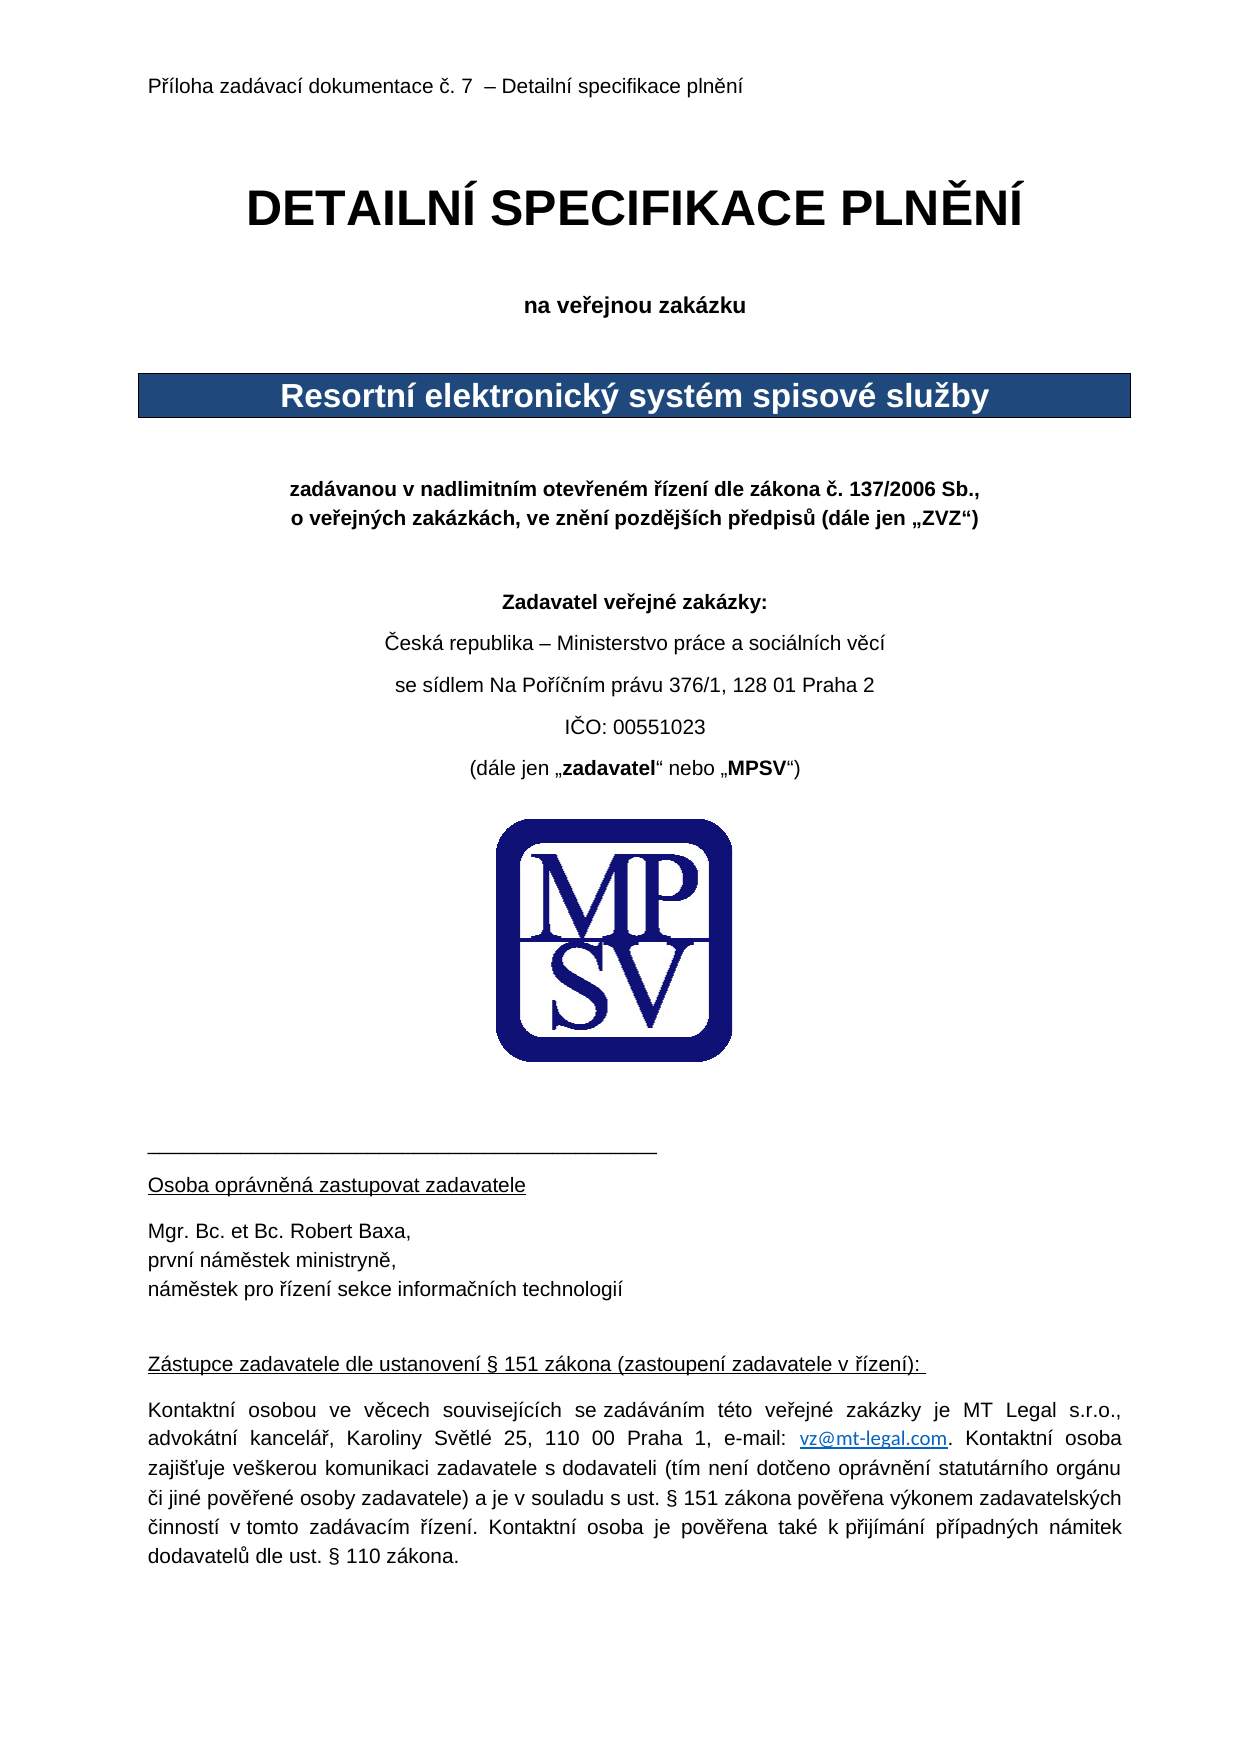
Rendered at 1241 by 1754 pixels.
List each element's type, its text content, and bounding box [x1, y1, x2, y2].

text Osoba oprávněná zastupovat zadavatele [148, 1168, 1122, 1197]
text na veřejnou zakázku [148, 289, 1122, 319]
text Kontaktní osobou ve věcech souvisejících se zadáváním této veřejné zakázky je MT Legal s.r.o., advokátní kancelář, Karoliny Světlé 25, 110 00 Praha 1, e-mail: vz@mt-legal.com. Kontaktní osoba zajišťuje veškerou komunikaci zadavatele s dodavateli (tím není dotčeno oprávnění statutárního orgánu či jiné pověřené osoby zadavatele) a je v souladu s ust. § 151 zákona pověřena výkonem zadavatelských činností v tomto zadávacím řízení. Kontaktní osoba je pověřena také k přijímání případných námitek dodavatelů dle ust. § 110 zákona. [148, 1393, 1122, 1568]
text Mgr. Bc. et Bc. Robert Baxa, [148, 1213, 1122, 1243]
text se sídlem Na Poříčním právu 376/1, 128 01 Praha 2 [148, 668, 1122, 697]
text náměstek pro řízení sekce informačních technologií [148, 1272, 1122, 1301]
text IČO: 00551023 [148, 709, 1122, 738]
text Česká republika – Ministerstvo práce a sociálních věcí [148, 626, 1122, 655]
text Detailní specifikace plnění [148, 178, 1122, 235]
text Zástupce zadavatele dle ustanovení § 151 zákona (zastoupení zadavatele v řízení): [148, 1347, 1122, 1376]
text Resortní elektronický systém spisové služby [139, 374, 1130, 417]
text zadávanou v nadlimitním otevřeném řízení dle zákona č. 137/2006 Sb., [148, 472, 1122, 501]
text první náměstek ministryně, [148, 1243, 1122, 1272]
text (dále jen „zadavatel“ nebo „MPSV“) [148, 751, 1122, 780]
picture [496, 819, 733, 1062]
text o veřejných zakázkách, ve znění pozdějších předpisů (dále jen „ZVZ“) [148, 501, 1122, 530]
text Zadavatel veřejné zakázky: [148, 584, 1122, 613]
text ____________________________________________ [148, 1126, 1122, 1155]
